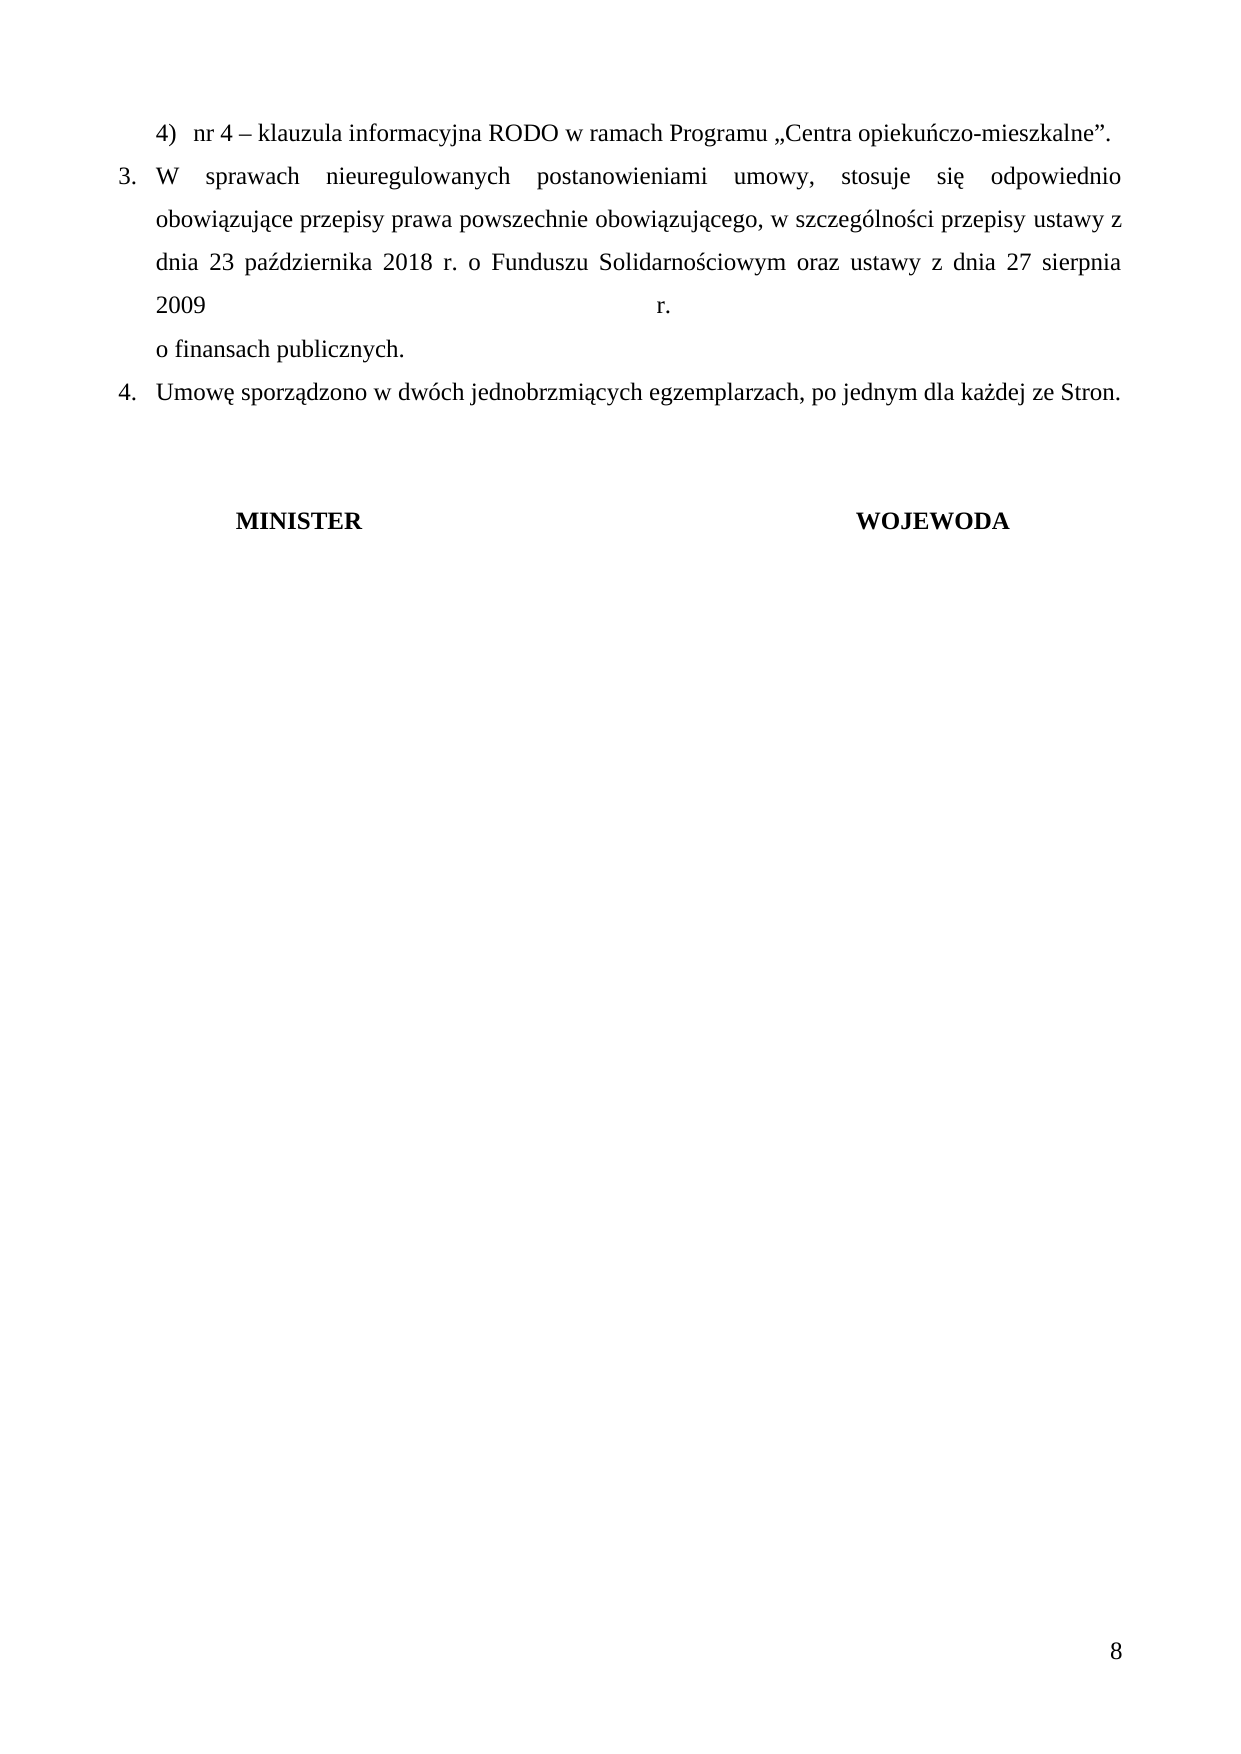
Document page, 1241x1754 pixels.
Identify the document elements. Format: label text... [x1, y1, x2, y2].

list Umowę sporządzono w dwóch jednobrzmiących egzemplarzach, po jednym dla każdej ze Stron. [118, 377, 1122, 406]
list W sprawach nieuregulowanych postanowieniami umowy, stosuje się odpowiednio obowiązujące przepisy prawa powszechnie obowiązującego, w szczególności przepisy ustawy z dnia 23 października 2018 r. o Funduszu Solidarnościowym oraz ustawy z dnia 27 sierpnia 2009 r. o finansach publicznych. [118, 161, 1122, 362]
text MINISTER WOJEWODA [118, 506, 1122, 535]
list nr 4 – klauzula informacyjna RODO w ramach Programu „Centra opiekuńczo-mieszkalne”. [156, 118, 1122, 147]
